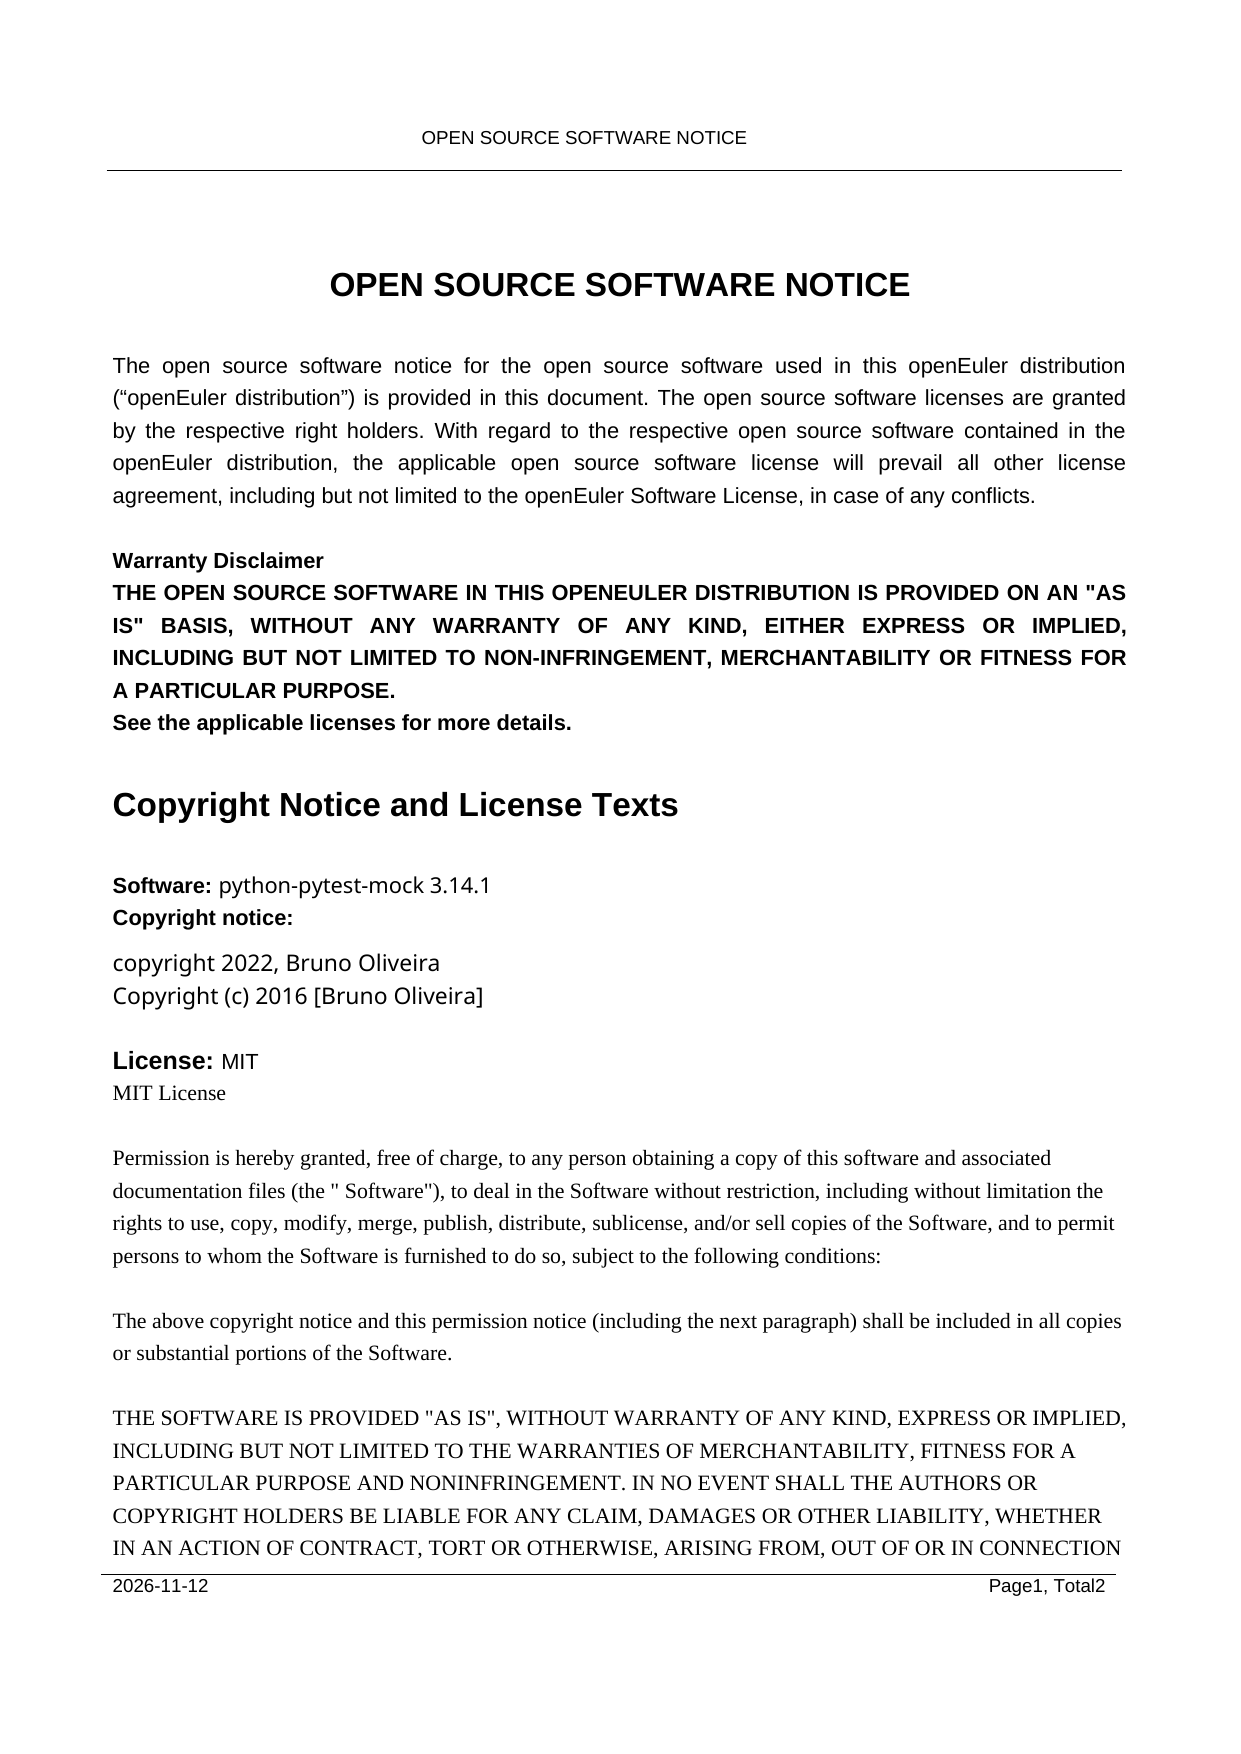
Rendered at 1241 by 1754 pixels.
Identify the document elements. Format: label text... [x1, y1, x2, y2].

text Copyright notice: [112, 901, 1128, 934]
text The open source software notice for the open source software used in this openEuler distribution (“openEuler distribution”) is provided in this document. The open source software licenses are granted by the respective right holders. With regard to the respective open source software contained in the openEuler distribution, the applicable open source software license will prevail all other license agreement, including but not limited to the openEuler Software License, in case of any conflicts. [112, 349, 1128, 511]
title Software: python-pytest-mock 3.14.1 [112, 869, 1128, 901]
text Warranty Disclaimer [112, 544, 1128, 576]
text Copyright Notice and License Texts [112, 771, 1128, 836]
text THE OPEN SOURCE SOFTWARE IN THIS OPENEULER DISTRIBUTION IS PROVIDED ON AN "AS IS" BASIS, WITHOUT ANY WARRANTY OF ANY KIND, EITHER EXPRESS OR IMPLIED, INCLUDING BUT NOT LIMITED TO NON-INFRINGEMENT, MERCHANTABILITY OR FITNESS FOR A PARTICULAR PURPOSE. See the applicable licenses for more details. [112, 576, 1128, 739]
text License: MIT [112, 1044, 1128, 1077]
text OPEN SOURCE SOFTWARE NOTICE [112, 251, 1128, 316]
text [112, 1077, 1128, 1564]
text copyright 2022, Bruno Oliveira Copyright (c) 2016 [Bruno Oliveira] [112, 947, 1128, 1044]
